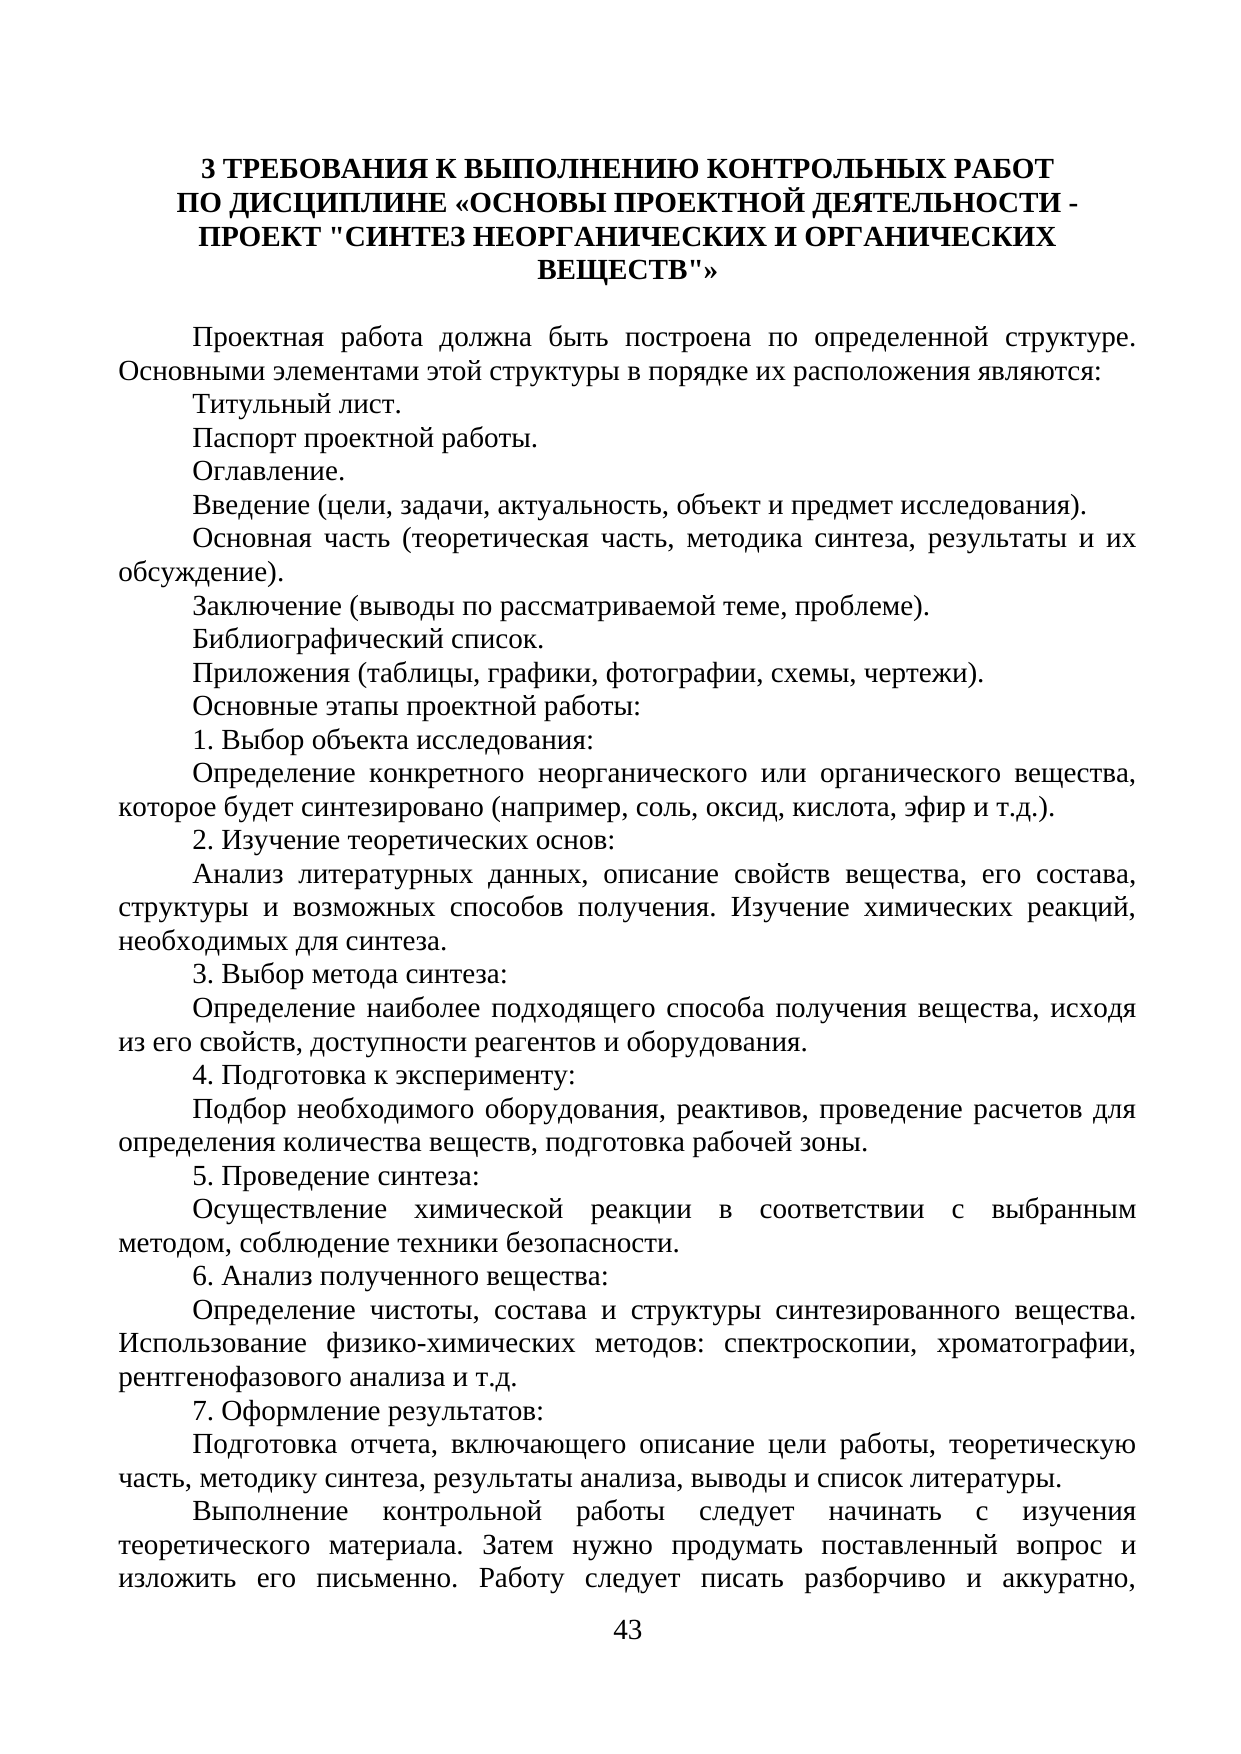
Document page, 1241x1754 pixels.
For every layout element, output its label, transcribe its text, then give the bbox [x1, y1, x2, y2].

text 6. Анализ полученного вещества: [118, 1258, 1137, 1292]
text 1. Выбор объекта исследования: [118, 722, 1137, 755]
text Основная часть (теоретическая часть, методика синтеза, результаты и их обсуждение). [118, 521, 1137, 588]
text Подбор необходимого оборудования, реактивов, проведение расчетов для определения количества веществ, подготовка рабочей зоны. [118, 1091, 1137, 1158]
text Приложения (таблицы, графики, фотографии, схемы, чертежи). [118, 655, 1137, 688]
text Проектная работа должна быть построена по определенной структуре. Основными элементами этой структуры в порядке их расположения являются: [118, 319, 1137, 386]
text 2. Изучение теоретических основ: [118, 822, 1137, 856]
text 4. Подготовка к эксперименту: [118, 1057, 1137, 1091]
text Введение (цели, задачи, актуальность, объект и предмет исследования). [118, 487, 1137, 521]
text Подготовка отчета, включающего описание цели работы, теоретическую часть, методику синтеза, результаты анализа, выводы и список литературы. [118, 1426, 1137, 1493]
text Оглавление. [118, 453, 1137, 487]
text Паспорт проектной работы. [118, 420, 1137, 453]
text Заключение (выводы по рассматриваемой теме, проблеме). [118, 588, 1137, 621]
text Основные этапы проектной работы: [118, 688, 1137, 722]
text Осуществление химической реакции в соответствии с выбранным методом, соблюдение техники безопасности. [118, 1191, 1137, 1258]
text Титульный лист. [118, 386, 1137, 420]
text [118, 1493, 1137, 1594]
text Определение конкретного неорганического или органического вещества, которое будет синтезировано (например, соль, оксид, кислота, эфир и т.д.). [118, 755, 1137, 822]
text 5. Проведение синтеза: [118, 1158, 1137, 1191]
text 7. Оформление результатов: [118, 1393, 1137, 1426]
text Анализ литературных данных, описание свойств вещества, его состава, структуры и возможных способов получения. Изучение химических реакций, необходимых для синтеза. [118, 856, 1137, 957]
text ПО ДИСЦИПЛИНЕ «ОСНОВЫ ПРОЕКТНОЙ ДЕЯТЕЛЬНОСТИ - ПРОЕКТ "СИНТЕЗ НЕОРГАНИЧЕСКИХ И ОРГАНИЧЕСКИХ ВЕЩЕСТВ"» [118, 185, 1137, 286]
text Определение наиболее подходящего способа получения вещества, исходя из его свойств, доступности реагентов и оборудования. [118, 990, 1137, 1057]
text Определение чистоты, состава и структуры синтезированного вещества. Использование физико-химических методов: спектроскопии, хроматографии, рентгенофазового анализа и т.д. [118, 1292, 1137, 1393]
text Библиографический список. [118, 621, 1137, 655]
text 3 ТРЕБОВАНИЯ К ВЫПОЛНЕНИЮ КОНТРОЛЬНЫХ РАБОТ [118, 152, 1137, 185]
text 3. Выбор метода синтеза: [118, 957, 1137, 990]
